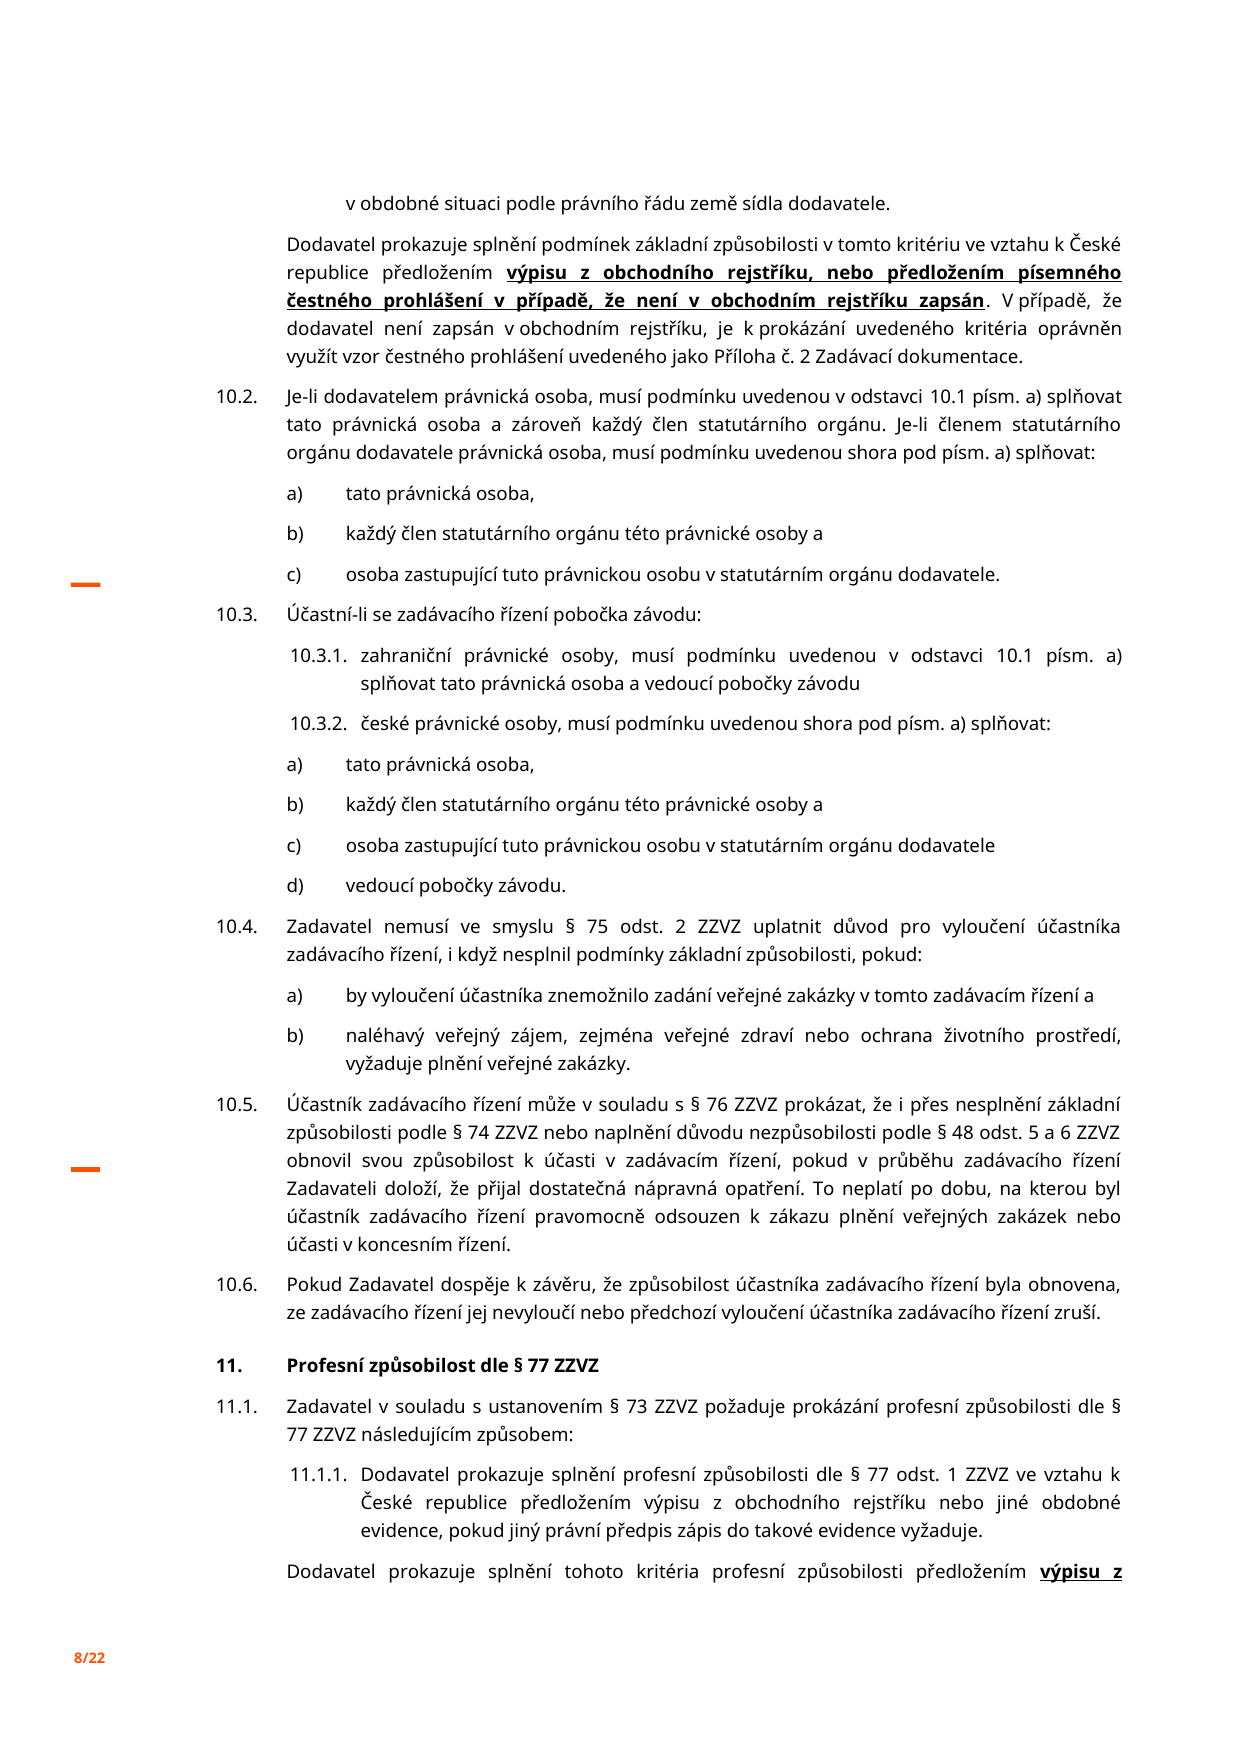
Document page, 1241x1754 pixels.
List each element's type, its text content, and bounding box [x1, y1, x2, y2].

text každý člen statutárního orgánu této právnické osoby a [286, 521, 1122, 546]
text Zadavatel v souladu s ustanovením § 73 ZZVZ požaduje prokázání profesní způsobilosti dle § 77 ZZVZ následujícím způsobem: [216, 1393, 1122, 1447]
text Zadavatel nemusí ve smyslu § 75 odst. 2 ZZVZ uplatnit důvod pro vyloučení účastníka zadávacího řízení, i když nesplnil podmínky základní způsobilosti, pokud: [216, 913, 1122, 967]
text Účastník zadávacího řízení může v souladu s § 76 ZZVZ prokázat, že i přes nesplnění základní způsobilosti podle § 74 ZZVZ nebo naplnění důvodu nezpůsobilosti podle § 48 odst. 5 a 6 ZZVZ obnovil svou způsobilost k účasti v zadávacím řízení, pokud v průběhu zadávacího řízení Zadavateli doloží, že přijal dostatečná nápravná opatření. To neplatí po dobu, na kterou byl účastník zadávacího řízení pravomocně odsouzen k zákazu plnění veřejných zakázek nebo účasti v koncesním řízení. [216, 1091, 1122, 1257]
list by vyloučení účastníka znemožnilo zadání veřejné zakázky v tomto zadávacím řízení a [286, 982, 1122, 1007]
list tato právnická osoba, [286, 480, 1122, 506]
text zahraniční právnické osoby, musí podmínku uvedenou v odstavci 10.1 písm. a) splňovat tato právnická osoba a vedoucí pobočky závodu [289, 642, 1122, 696]
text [286, 190, 1122, 216]
text Dodavatel prokazuje splnění podmínek základní způsobilosti v tomto kritériu ve vztahu k České republice předložením výpisu z obchodního rejstříku, nebo předložením písemného čestného prohlášení v případě, že není v obchodním rejstříku zapsán. V případě, že dodavatel není zapsán v obchodním rejstříku, je k prokázání uvedeného kritéria oprávněn využít vzor čestného prohlášení uvedeného jako Příloha č. 2 Zadávací dokumentace. [286, 231, 1122, 368]
list tato právnická osoba, [286, 751, 1122, 777]
text Profesní způsobilost dle § 77 ZZVZ [216, 1353, 1122, 1378]
text Účastní-li se zadávacího řízení pobočka závodu: [216, 602, 1122, 627]
text naléhavý veřejný zájem, zejména veřejné zdraví nebo ochrana životního prostředí, vyžaduje plnění veřejné zakázky. [286, 1022, 1122, 1076]
text Pokud Zadavatel dospěje k závěru, že způsobilost účastníka zadávacího řízení byla obnovena, ze zadávacího řízení jej nevyloučí nebo předchozí vyloučení účastníka zadávacího řízení zruší. [216, 1272, 1122, 1325]
text osoba zastupující tuto právnickou osobu v statutárním orgánu dodavatele. [286, 561, 1122, 587]
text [286, 1558, 1122, 1584]
text každý člen statutárního orgánu této právnické osoby a [286, 792, 1122, 817]
text Je-li dodavatelem právnická osoba, musí podmínku uvedenou v odstavci 10.1 písm. a) splňovat tato právnická osoba a zároveň každý člen statutárního orgánu. Je-li členem statutárního orgánu dodavatele právnická osoba, musí podmínku uvedenou shora pod písm. a) splňovat: [216, 383, 1122, 465]
text vedoucí pobočky závodu. [286, 873, 1122, 898]
text osoba zastupující tuto právnickou osobu v statutárním orgánu dodavatele [286, 832, 1122, 858]
text české právnické osoby, musí podmínku uvedenou shora pod písm. a) splňovat: [289, 711, 1122, 736]
text Dodavatel prokazuje splnění profesní způsobilosti dle § 77 odst. 1 ZZVZ ve vztahu k České republice předložením výpisu z obchodního rejstříku nebo jiné obdobné evidence, pokud jiný právní předpis zápis do takové evidence vyžaduje. [289, 1462, 1122, 1543]
